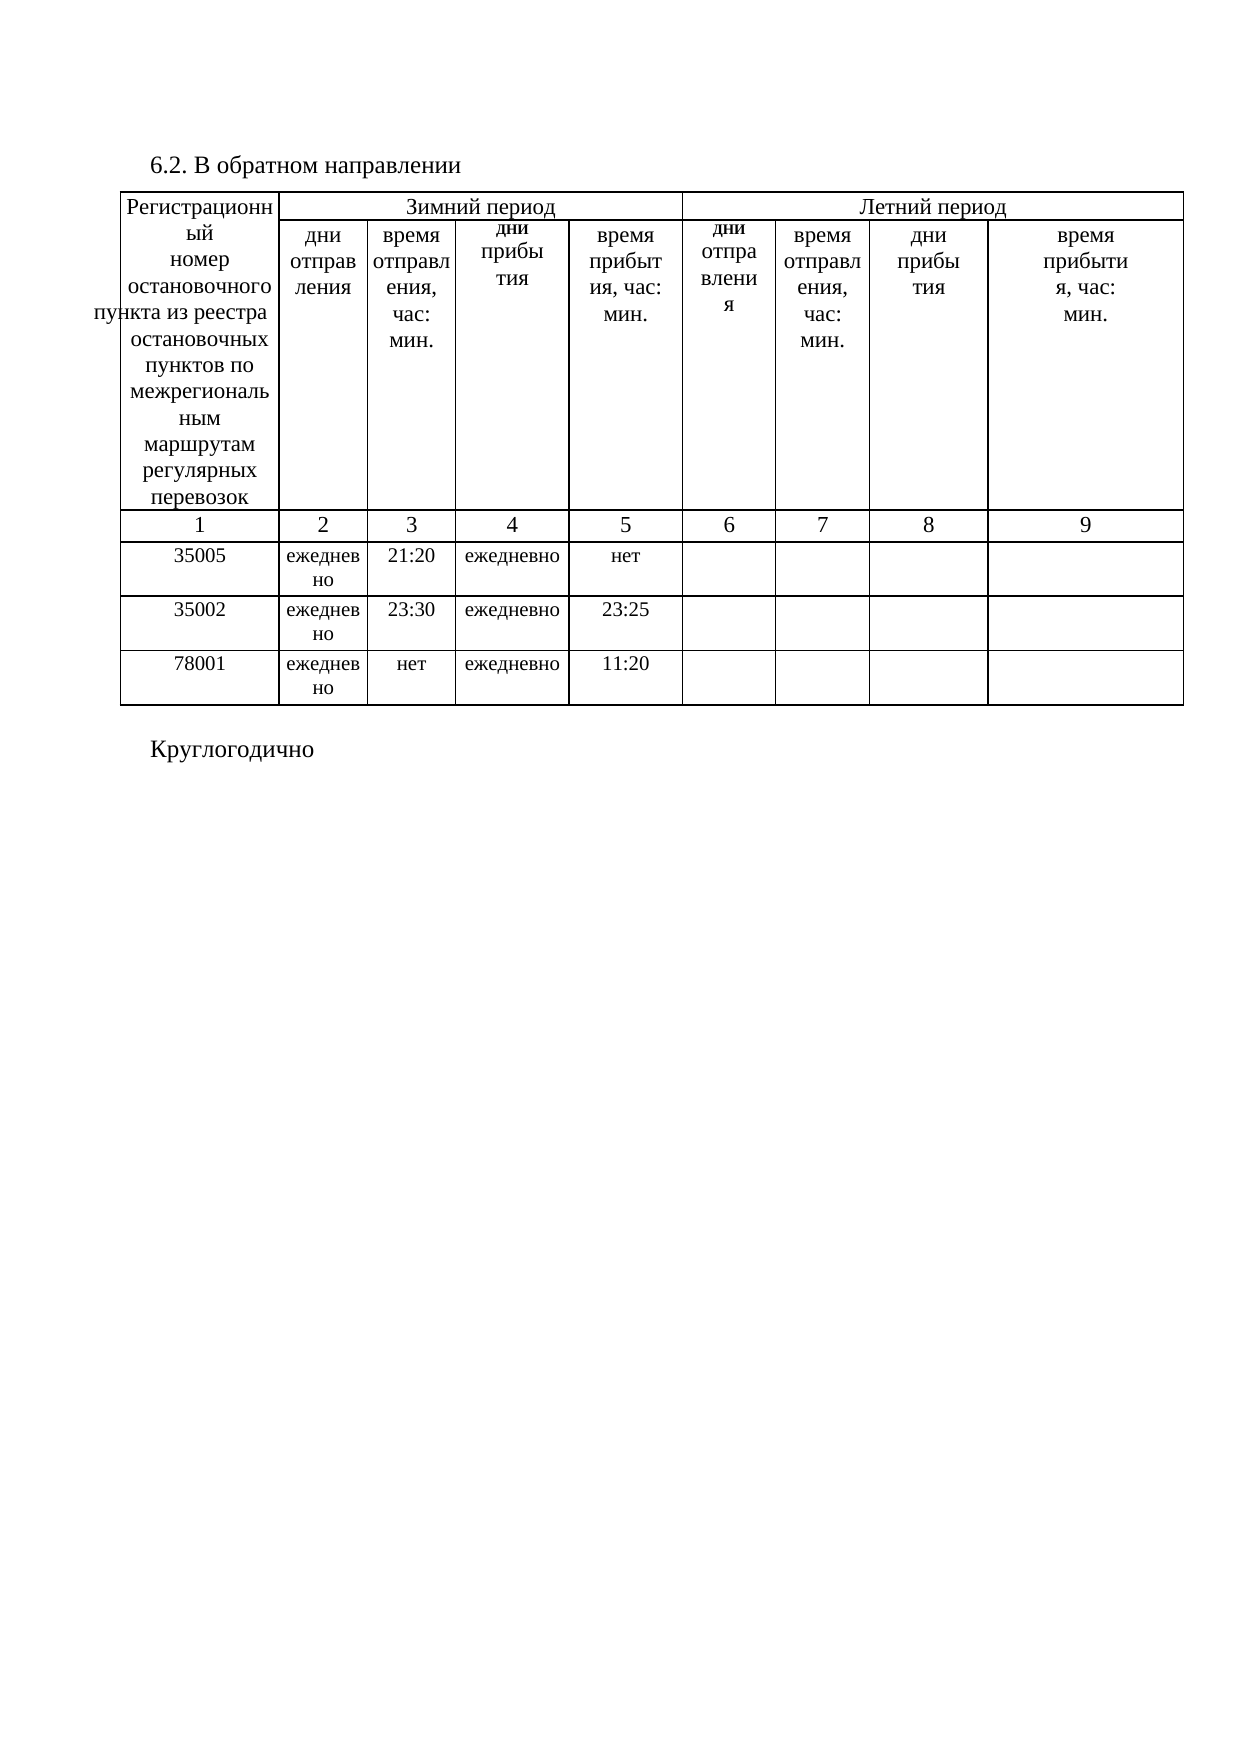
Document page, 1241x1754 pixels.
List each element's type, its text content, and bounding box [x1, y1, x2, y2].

table_cell [776, 651, 869, 704]
table_cell [683, 543, 775, 595]
table_cell [870, 543, 987, 595]
table_cell [989, 651, 1183, 704]
table_cell [870, 597, 987, 650]
text Круглогодично [150, 734, 1090, 763]
table_cell 23:25 [570, 597, 682, 650]
table_cell ежедневно [456, 543, 568, 595]
table_cell [776, 597, 869, 650]
table_header Зимний период [280, 193, 682, 219]
table_header Регистрационный номер остановочного пункта из реестра остановочных пунктов по межрегиональным маршрутам регулярных перевозок [121, 193, 278, 509]
table_cell [683, 597, 775, 650]
table_cell 6 [683, 511, 775, 541]
table_cell [870, 651, 987, 704]
table_cell нет [368, 651, 455, 704]
table_cell 4 [456, 511, 568, 541]
table_cell 9 [989, 511, 1183, 541]
table_cell 3 [368, 511, 455, 541]
table_cell 35002 [121, 597, 278, 650]
table_cell время отправл ения, час: мин. [368, 221, 455, 509]
table_cell 21:20 [368, 543, 455, 595]
table_cell [989, 597, 1183, 650]
table_cell 11:20 [570, 651, 682, 704]
table_cell 5 [570, 511, 682, 541]
table_cell ежедневно [456, 651, 568, 704]
table_cell [776, 543, 869, 595]
table_cell [683, 651, 775, 704]
text 6.2. В обратном направлении [150, 150, 1090, 179]
table_cell 8 [870, 511, 987, 541]
table_cell ежедневно [280, 597, 367, 650]
table_header Летний период [683, 193, 1183, 219]
table_cell ДНИ прибы тия [456, 221, 568, 509]
table_cell дни отправ ления [280, 221, 367, 509]
table_cell время отправл ения, час: мин. [776, 221, 869, 509]
table_cell 1 [121, 511, 278, 541]
table_cell 35005 [121, 543, 278, 595]
table_cell 2 [280, 511, 367, 541]
table_cell время прибыт ия, час: мин. [570, 221, 682, 509]
table_cell [989, 543, 1183, 595]
table_cell ежедневно [456, 597, 568, 650]
table_cell время прибыти я, час: мин. [989, 221, 1183, 509]
table_cell 23:30 [368, 597, 455, 650]
table_cell дни прибы тия [870, 221, 987, 509]
table_cell 78001 [121, 651, 278, 704]
table_cell ДНИ отпра влени я [683, 221, 775, 509]
table_cell 7 [776, 511, 869, 541]
table_cell ежедневно [280, 651, 367, 704]
table_cell нет [570, 543, 682, 595]
table_cell ежедневно [280, 543, 367, 595]
